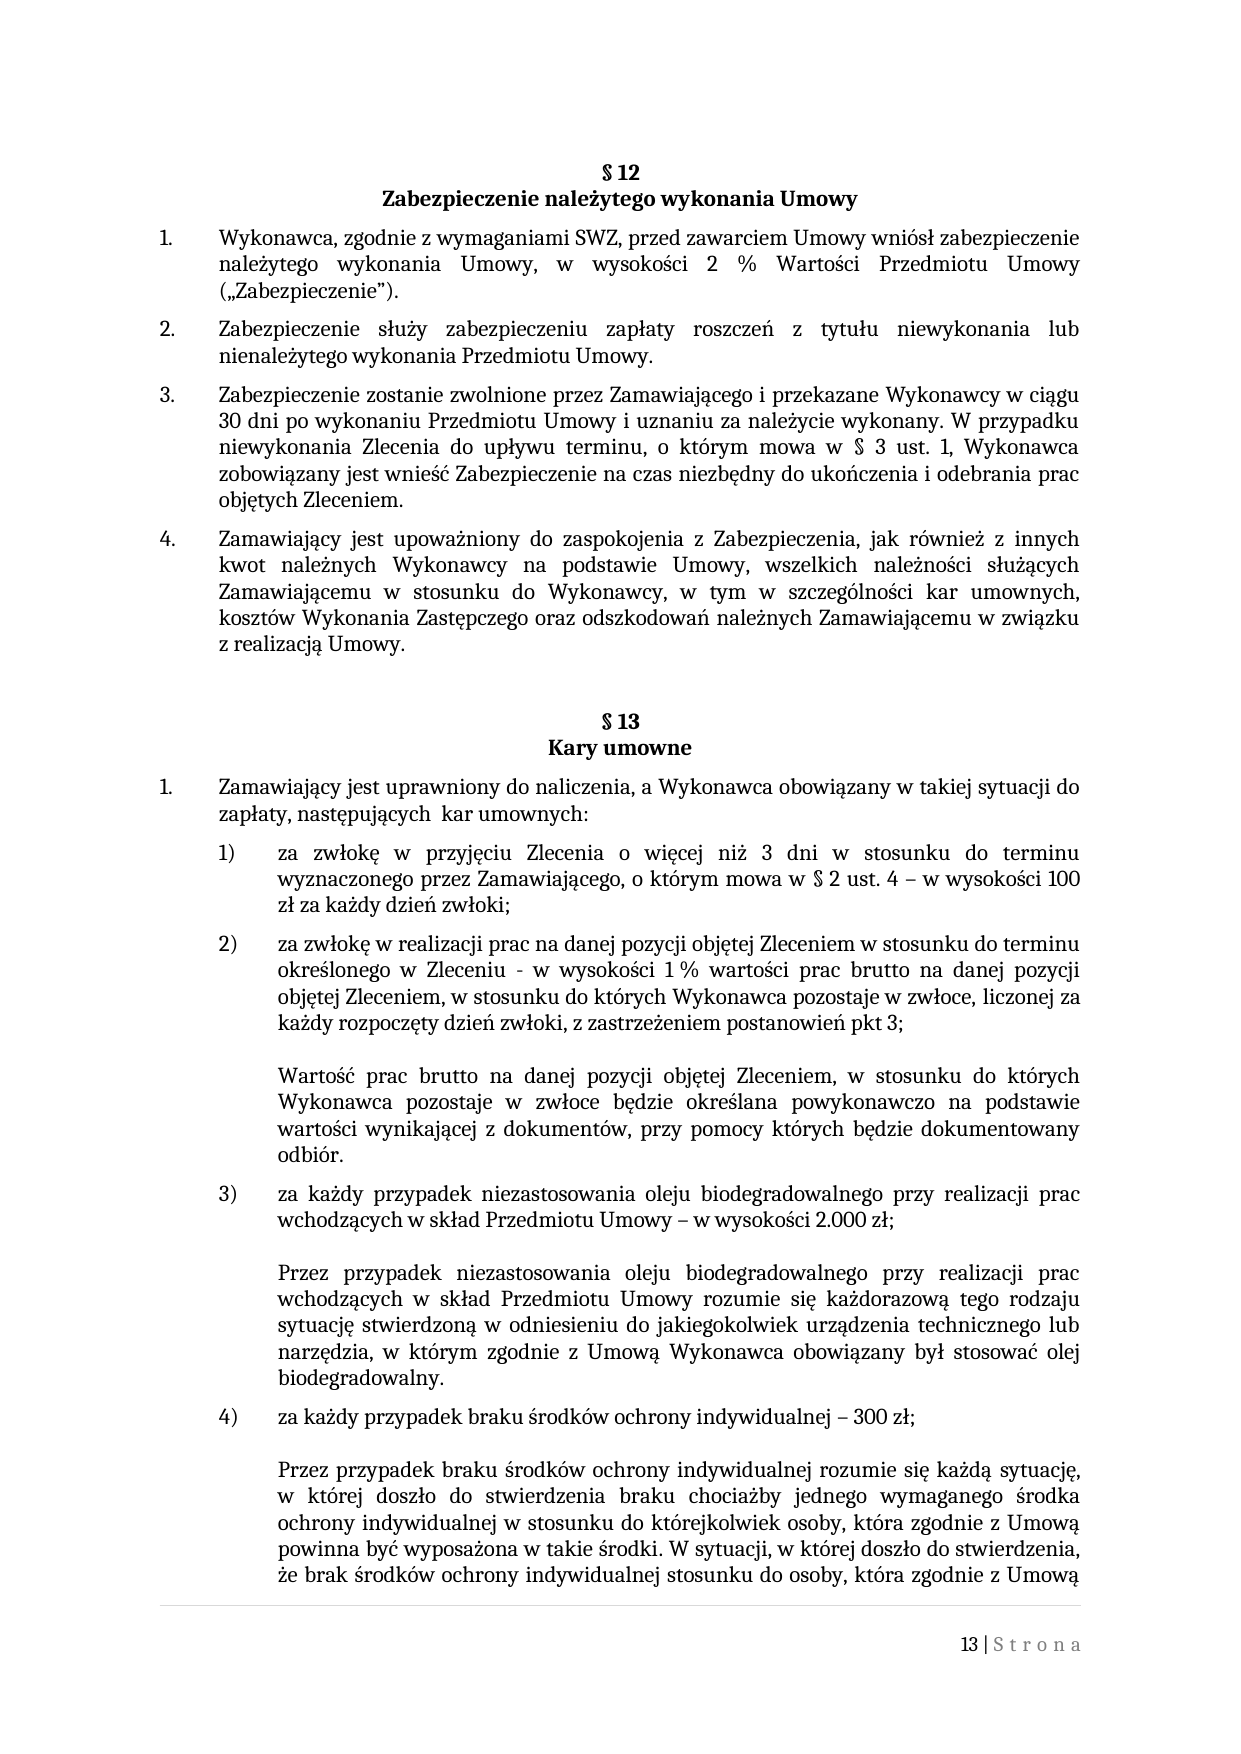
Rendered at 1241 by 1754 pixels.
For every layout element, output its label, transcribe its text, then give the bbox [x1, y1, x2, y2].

list Zamawiający jest uprawniony do naliczenia, a Wykonawca obowiązany w takiej sytuacji do zapłaty, następujących kar umownych: [159, 774, 1081, 827]
list za zwłokę w przyjęciu Zlecenia o więcej niż 3 dni w stosunku do terminu wyznaczonego przez Zamawiającego, o którym mowa w § 2 ust. 4 – w wysokości 100 zł za każdy dzień zwłoki; [218, 839, 1081, 918]
text § 13 Kary umowne [159, 709, 1081, 762]
list za zwłokę w realizacji prac na danej pozycji objętej Zleceniem w stosunku do terminu określonego w Zleceniu - w wysokości 1 % wartości prac brutto na danej pozycji objętej Zleceniem, w stosunku do których Wykonawca pozostaje w zwłoce, liczonej za każdy rozpoczęty dzień zwłoki, z zastrzeżeniem postanowień pkt 3; Wartość prac brutto na danej pozycji objętej Zleceniem, w stosunku do których Wykonawca pozostaje w zwłoce będzie określana powykonawczo na podstawie wartości wynikającej z dokumentów, przy pomocy których będzie dokumentowany odbiór. [218, 931, 1081, 1168]
list Zamawiający jest upoważniony do zaspokojenia z Zabezpieczenia, jak również z innych kwot należnych Wykonawcy na podstawie Umowy, wszelkich należności służących Zamawiającemu w stosunku do Wykonawcy, w tym w szczególności kar umownych, kosztów Wykonania Zastępczego oraz odszkodowań należnych Zamawiającemu w związku z realizacją Umowy. [159, 526, 1081, 657]
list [218, 1404, 1081, 1588]
list za każdy przypadek niezastosowania oleju biodegradowalnego przy realizacji prac wchodzących w skład Przedmiotu Umowy – w wysokości 2.000 zł; Przez przypadek niezastosowania oleju biodegradowalnego przy realizacji prac wchodzących w skład Przedmiotu Umowy rozumie się każdorazową tego rodzaju sytuację stwierdzoną w odniesieniu do jakiegokolwiek urządzenia technicznego lub narzędzia, w którym zgodnie z Umową Wykonawca obowiązany był stosować olej biodegradowalny. [218, 1181, 1081, 1391]
list Wykonawca, zgodnie z wymaganiami SWZ, przed zawarciem Umowy wniósł zabezpieczenie należytego wykonania Umowy, w wysokości 2 % Wartości Przedmiotu Umowy („Zabezpieczenie”). [159, 225, 1081, 304]
list Zabezpieczenie zostanie zwolnione przez Zamawiającego i przekazane Wykonawcy w ciągu 30 dni po wykonaniu Przedmiotu Umowy i uznaniu za należycie wykonany. W przypadku niewykonania Zlecenia do upływu terminu, o którym mowa w § 3 ust. 1, Wykonawca zobowiązany jest wnieść Zabezpieczenie na czas niezbędny do ukończenia i odebrania prac objętych Zleceniem. [159, 381, 1081, 513]
list Zabezpieczenie służy zabezpieczeniu zapłaty roszczeń z tytułu niewykonania lub nienależytego wykonania Przedmiotu Umowy. [159, 316, 1081, 369]
text § 12 Zabezpieczenie należytego wykonania Umowy [159, 159, 1081, 212]
